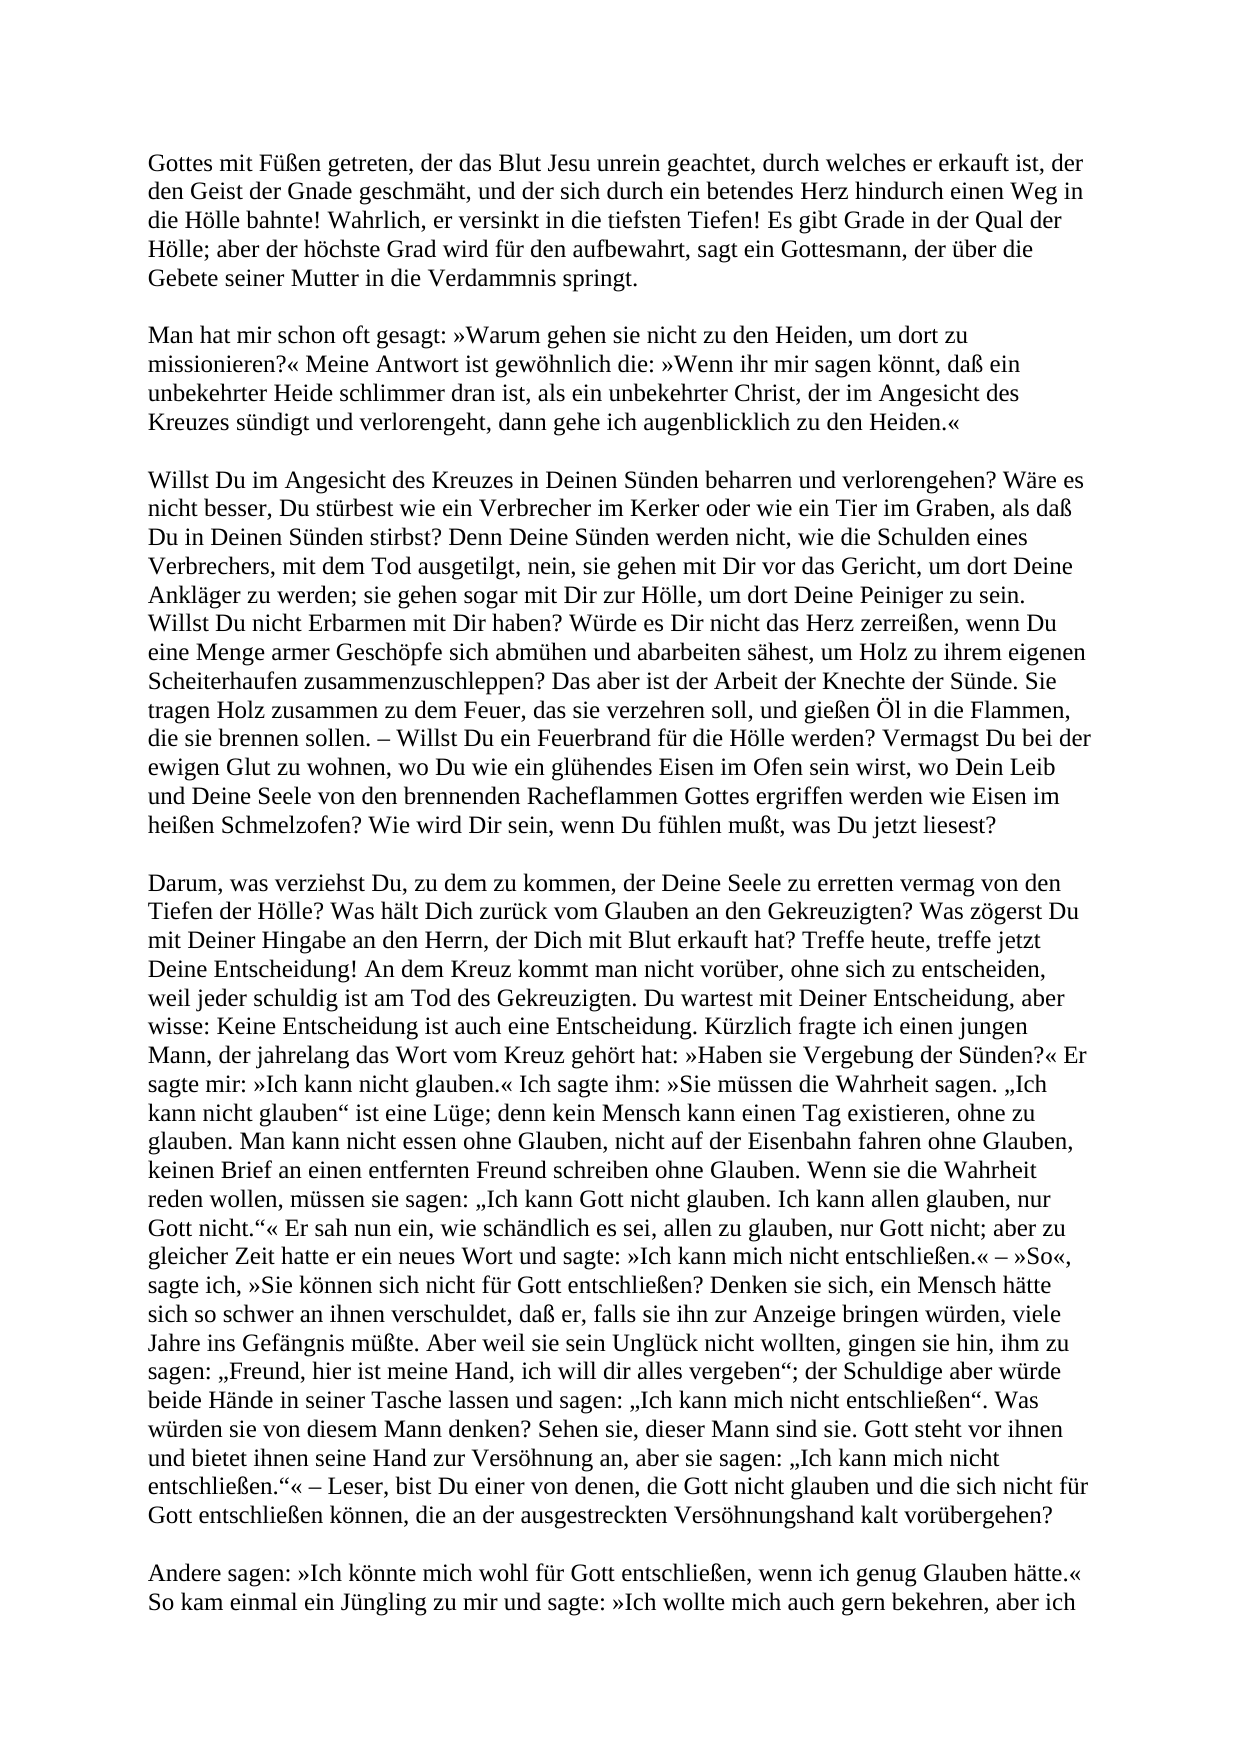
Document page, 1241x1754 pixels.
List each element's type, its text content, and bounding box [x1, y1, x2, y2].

text Darum, was verziehst Du, zu dem zu kommen, der Deine Seele zu erretten vermag von den Tiefen der Hölle? Was hält Dich zurück vom Glauben an den Gekreuzigten? Was zögerst Du mit Deiner Hingabe an den Herrn, der Dich mit Blut erkauft hat? Treffe heute, treffe jetzt Deine Entscheidung! An dem Kreuz kommt man nicht vorüber, ohne sich zu entscheiden, weil jeder schuldig ist am Tod des Gekreuzigten. Du wartest mit Deiner Entscheidung, aber wisse: Keine Entscheidung ist auch eine Entscheidung. Kürzlich fragte ich einen jungen Mann, der jahrelang das Wort vom Kreuz gehört hat: »Haben sie Vergebung der Sünden?« Er sagte mir: »Ich kann nicht glauben.« Ich sagte ihm: »Sie müssen die Wahrheit sagen. „Ich kann nicht glauben“ ist eine Lüge; denn kein Mensch kann einen Tag existieren, ohne zu glauben. Man kann nicht essen ohne Glauben, nicht auf der Eisenbahn fahren ohne Glauben, keinen Brief an einen entfernten Freund schreiben ohne Glauben. Wenn sie die Wahrheit reden wollen, müssen sie sagen: „Ich kann Gott nicht glauben. Ich kann allen glauben, nur Gott nicht.“« Er sah nun ein, wie schändlich es sei, allen zu glauben, nur Gott nicht; aber zu gleicher Zeit hatte er ein neues Wort und sagte: »Ich kann mich nicht entschließen.« – »So«, sagte ich, »Sie können sich nicht für Gott entschließen? Denken sie sich, ein Mensch hätte sich so schwer an ihnen verschuldet, daß er, falls sie ihn zur Anzeige bringen würden, viele Jahre ins Gefängnis müßte. Aber weil sie sein Unglück nicht wollten, gingen sie hin, ihm zu sagen: „Freund, hier ist meine Hand, ich will dir alles vergeben“; der Schuldige aber würde beide Hände in seiner Tasche lassen und sagen: „Ich kann mich nicht entschließen“. Was würden sie von diesem Mann denken? Sehen sie, dieser Mann sind sie. Gott steht vor ihnen und bietet ihnen seine Hand zur Versöhnung an, aber sie sagen: „Ich kann mich nicht entschließen.“« – Leser, bist Du einer von denen, die Gott nicht glauben und die sich nicht für Gott entschließen können, die an der ausgestreckten Versöhnungshand kalt vorübergehen? [148, 868, 1093, 1529]
text Man hat mir schon oft gesagt: »Warum gehen sie nicht zu den Heiden, um dort zu missionieren?« Meine Antwort ist gewöhnlich die: »Wenn ihr mir sagen könnt, daß ein unbekehrter Heide schlimmer dran ist, als ein unbekehrter Christ, der im Angesicht des Kreuzes sündigt und verlorengeht, dann gehe ich augenblicklich zu den Heiden.« [148, 321, 1093, 436]
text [148, 148, 1093, 291]
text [148, 1558, 1093, 1616]
text Willst Du im Angesicht des Kreuzes in Deinen Sünden beharren und verlorengehen? Wäre es nicht besser, Du stürbest wie ein Verbrecher im Kerker oder wie ein Tier im Graben, als daß Du in Deinen Sünden stirbst? Denn Deine Sünden werden nicht, wie die Schulden eines Verbrechers, mit dem Tod ausgetilgt, nein, sie gehen mit Dir vor das Gericht, um dort Deine Ankläger zu werden; sie gehen sogar mit Dir zur Hölle, um dort Deine Peiniger zu sein. Willst Du nicht Erbarmen mit Dir haben? Würde es Dir nicht das Herz zerreißen, wenn Du eine Menge armer Geschöpfe sich abmühen und abarbeiten sähest, um Holz zu ihrem eigenen Scheiterhaufen zusammenzuschleppen? Das aber ist der Arbeit der Knechte der Sünde. Sie tragen Holz zusammen zu dem Feuer, das sie verzehren soll, und gießen Öl in die Flammen, die sie brennen sollen. – Willst Du ein Feuerbrand für die Hölle werden? Vermagst Du bei der ewigen Glut zu wohnen, wo Du wie ein glühendes Eisen im Ofen sein wirst, wo Dein Leib und Deine Seele von den brennenden Racheflammen Gottes ergriffen werden wie Eisen im heißen Schmelzofen? Wie wird Dir sein, wenn Du fühlen mußt, was Du jetzt liesest? [148, 465, 1093, 838]
